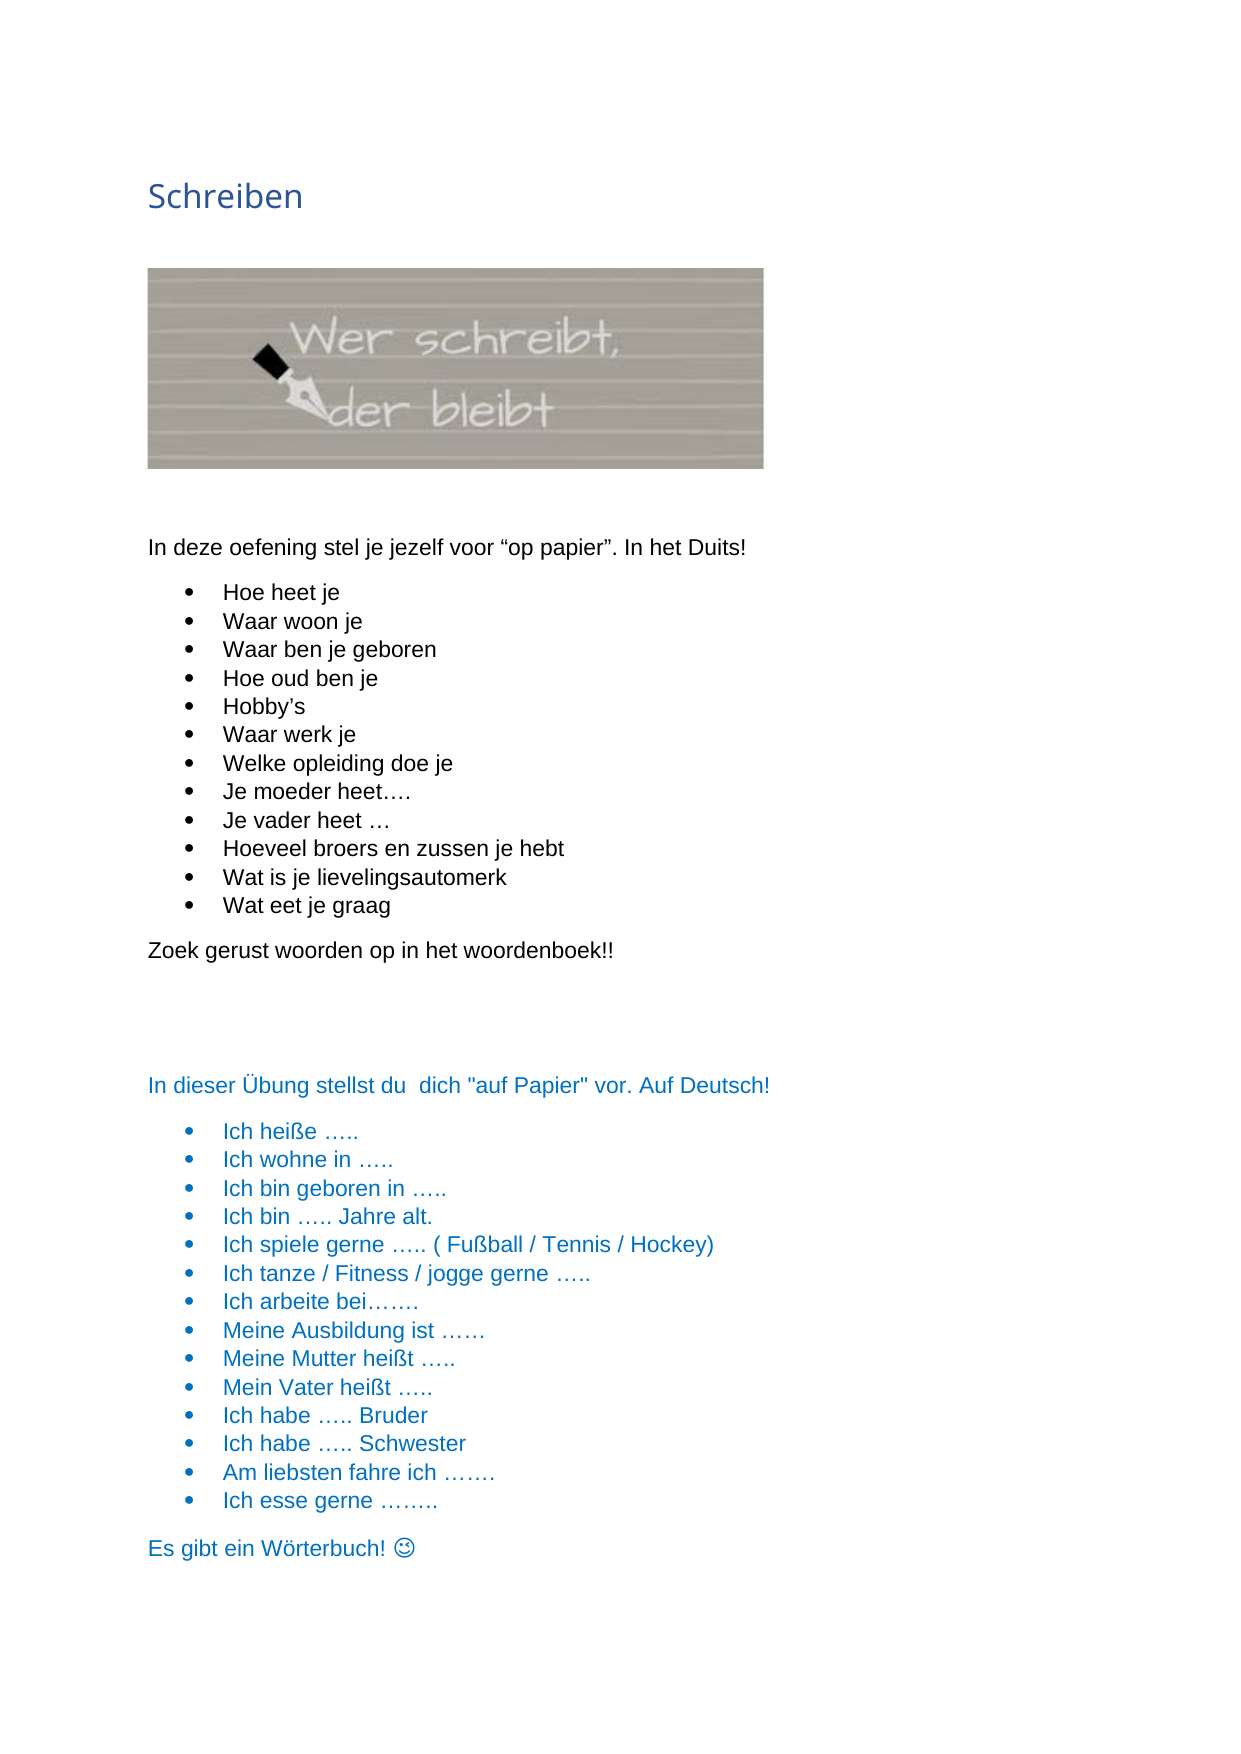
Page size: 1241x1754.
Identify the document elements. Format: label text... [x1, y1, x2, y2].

list Hoeveel broers en zussen je hebt [185, 835, 1093, 862]
list Ich heiße ….. [185, 1118, 1093, 1144]
list Welke opleiding doe je [185, 750, 1093, 776]
list Ich bin geboren in ….. [185, 1174, 1093, 1201]
text In dieser Übung stellst du dich "auf Papier" vor. Auf Deutsch! [148, 1072, 1093, 1099]
subtitle Schreiben [148, 173, 1093, 218]
list Ich habe ….. Bruder [185, 1402, 1093, 1428]
list Am liebsten fahre ich ……. [185, 1459, 1093, 1485]
list Ich spiele gerne ….. ( Fußball / Tennis / Hockey) [185, 1231, 1093, 1258]
list Wat is je lievelingsautomerk [185, 864, 1093, 890]
list Mein Vater heißt ….. [185, 1373, 1093, 1400]
list Ich habe ….. Schwester [185, 1430, 1093, 1457]
list Ich wohne in ….. [185, 1146, 1093, 1172]
list Je moeder heet…. [185, 778, 1093, 805]
list Waar werk je [185, 721, 1093, 748]
list Hobby’s [185, 693, 1093, 719]
list Ich arbeite bei……. [185, 1288, 1093, 1314]
list Waar woon je [185, 608, 1093, 634]
list Hoe heet je [185, 579, 1093, 606]
list Hoe oud ben je [185, 664, 1093, 691]
list Ich bin ….. Jahre alt. [185, 1203, 1093, 1229]
list Ich esse gerne …….. [185, 1487, 1093, 1514]
list Meine Mutter heißt ….. [185, 1345, 1093, 1371]
text Zoek gerust woorden op in het woordenboek!! [148, 937, 1093, 963]
list Wat eet je graag [185, 892, 1093, 918]
picture [147, 268, 764, 469]
text Es gibt ein Wörterbuch! [148, 1532, 1093, 1564]
list Meine Ausbildung ist …… [185, 1317, 1093, 1343]
list Waar ben je geboren [185, 636, 1093, 662]
text In deze oefening stel je jezelf voor “op papier”. In het Duits! [148, 534, 1093, 561]
list Ich tanze / Fitness / jogge gerne ….. [185, 1260, 1093, 1286]
list Je vader heet … [185, 807, 1093, 833]
